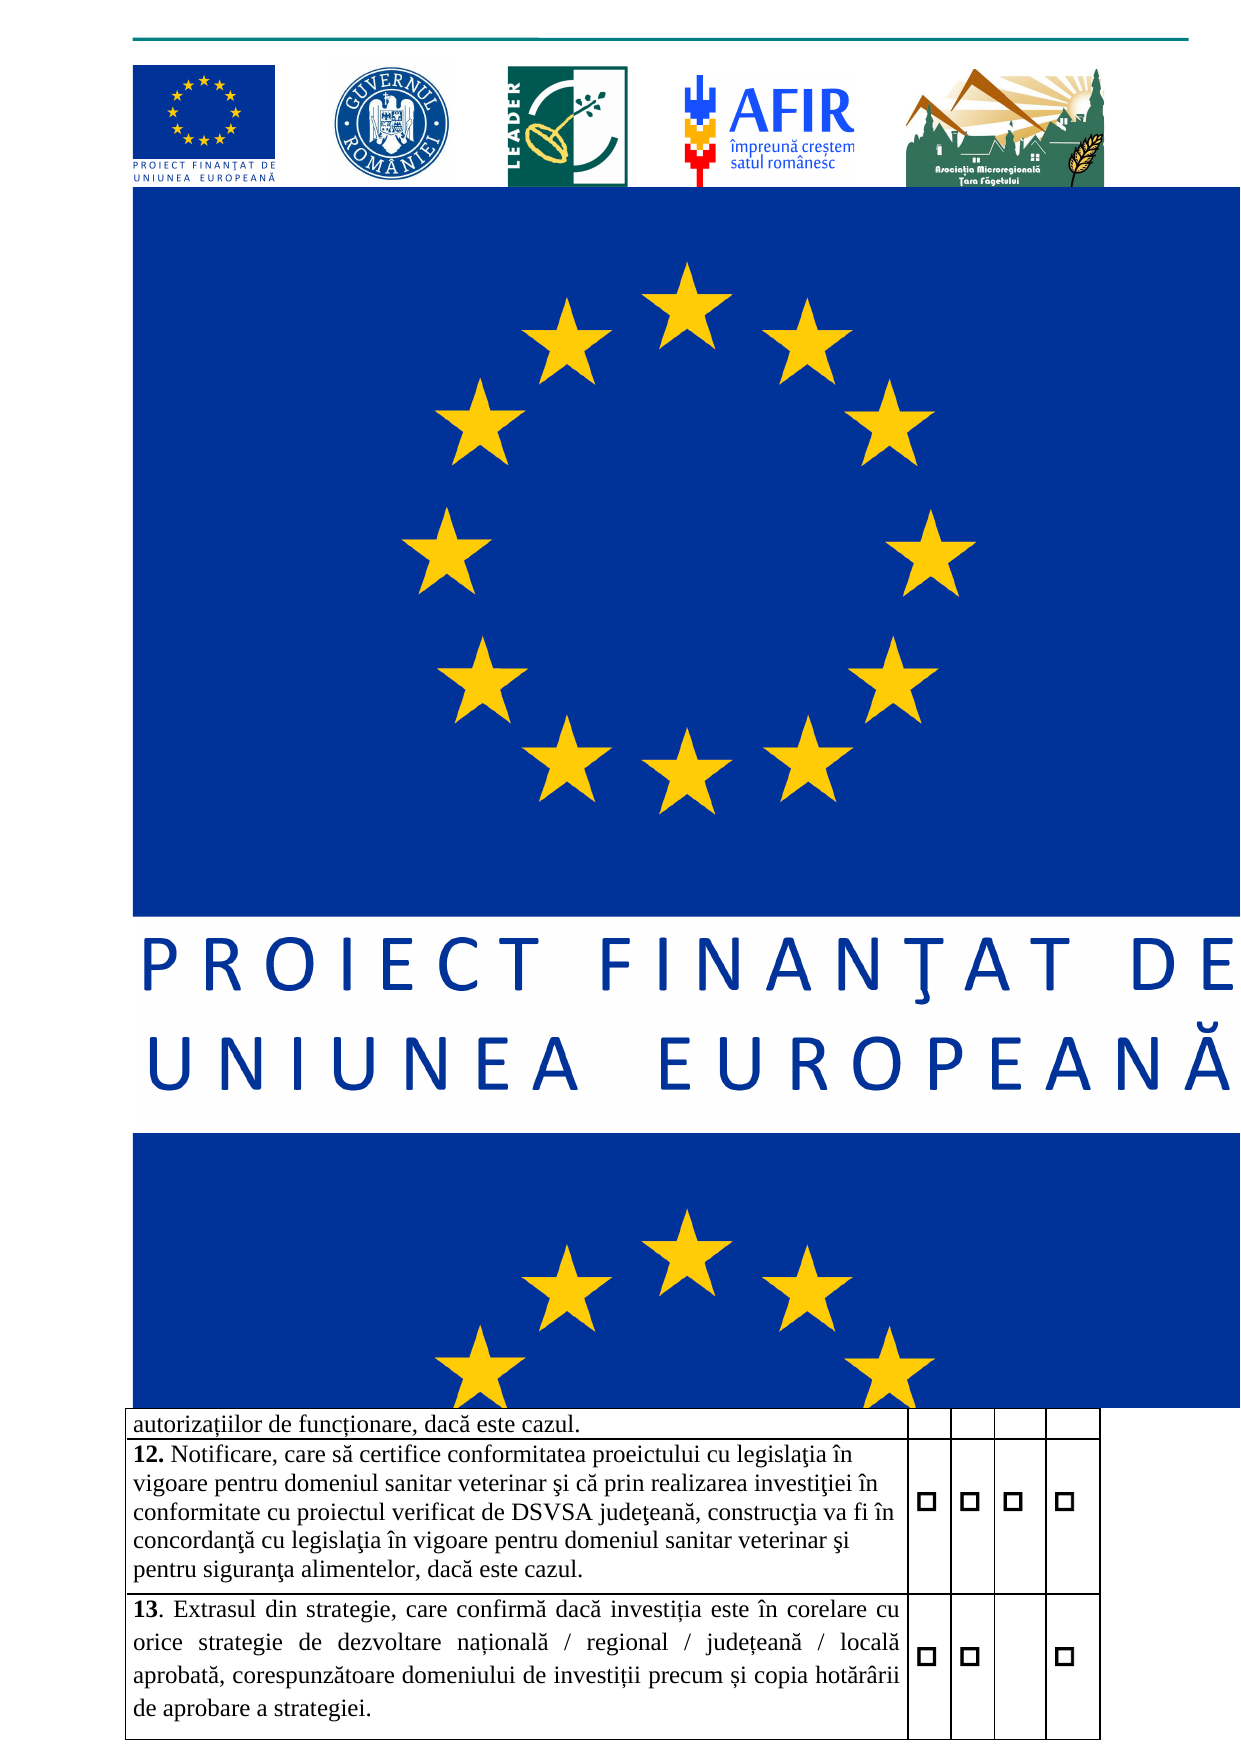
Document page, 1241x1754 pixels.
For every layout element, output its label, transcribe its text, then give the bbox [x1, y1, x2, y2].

table_cell [995, 1595, 1045, 1738]
table_cell [909, 1440, 950, 1593]
table_cell [995, 1440, 1045, 1593]
table_cell [909, 1595, 950, 1738]
table_cell [1047, 1409, 1099, 1438]
table_cell 12. Notificare, care să certifice conformitatea proeictului cu legislaţia în vigoare pentru domeniul sanitar veterinar şi că prin realizarea investiţiei în conformitate cu proiectul verificat de DSVSA judeţeană, construcţia va fi în concordanţă cu legislaţia în vigoare pentru domeniul sanitar veterinar şi pentru siguranţa alimentelor, dacă este cazul. [126, 1439, 907, 1593]
table_cell [952, 1440, 994, 1593]
table_cell 11.4 Procesul verbal de recepție la terminarea lucrărilor și documente care atestă că beneficiarul a solicitat organelor competente în domeniu emiterea autorizațiilor de funcționare, dacă este cazul. [126, 1409, 907, 1438]
table_cell [1047, 1440, 1099, 1593]
table_cell [952, 1409, 994, 1438]
table_cell [952, 1595, 994, 1738]
table_cell [1047, 1595, 1099, 1738]
table_cell [995, 1409, 1045, 1438]
table_cell 13. Extrasul din strategie, care confirmă dacă investiția este în corelare cu orice strategie de dezvoltare națională / regional / județeană / locală aprobată, corespunzătoare domeniului de investiții precum și copia hotărârii de aprobare a strategiei. [126, 1594, 907, 1738]
picture [132, 59, 1241, 1408]
table_cell [909, 1409, 950, 1438]
